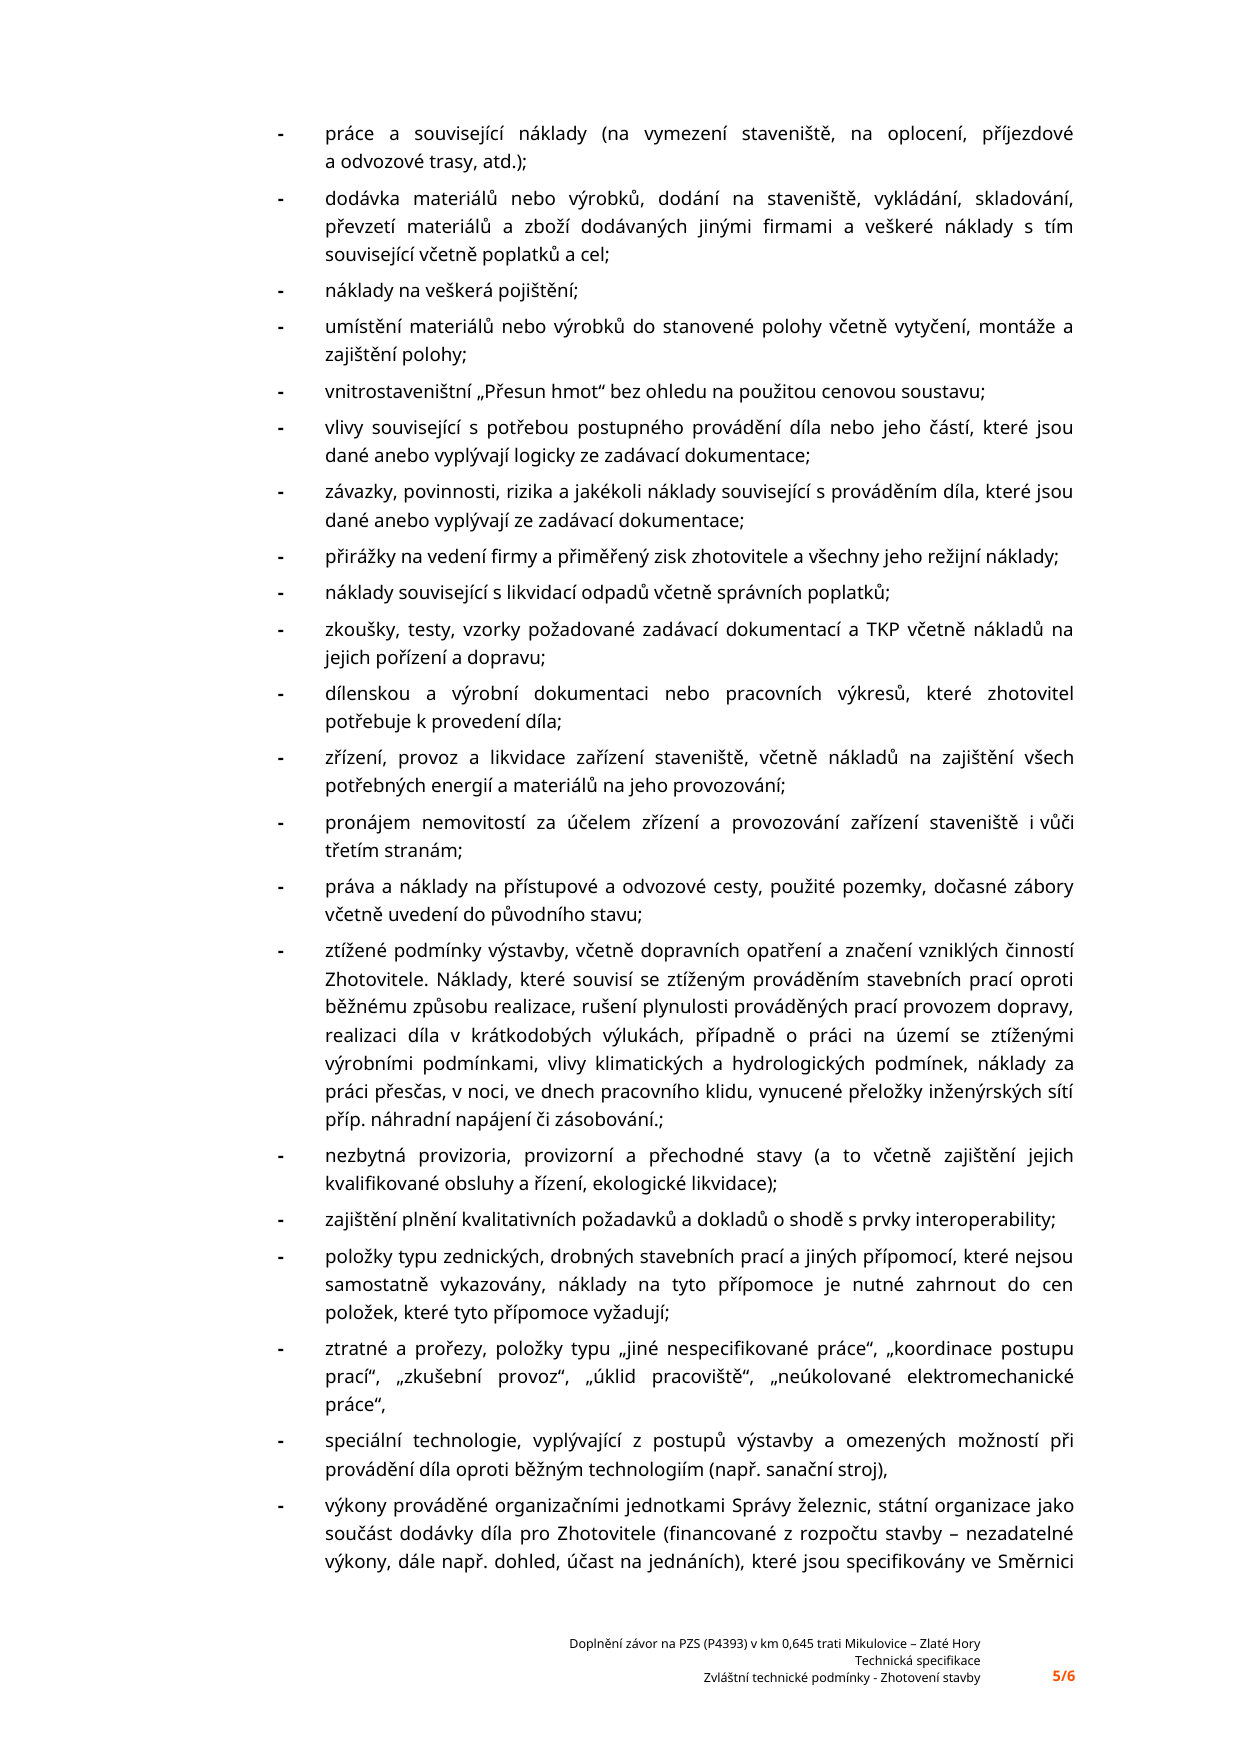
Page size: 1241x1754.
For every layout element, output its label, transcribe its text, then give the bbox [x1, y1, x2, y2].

text práce a související náklady (na vymezení staveniště, na oplocení, příjezdové a odvozové trasy, atd.); [278, 121, 1075, 174]
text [278, 1492, 1075, 1574]
text práva a náklady na přístupové a odvozové cesty, použité pozemky, dočasné zábory včetně uvedení do původního stavu; [278, 873, 1075, 927]
text vnitrostaveništní „Přesun hmot“ bez ohledu na použitou cenovou soustavu; [278, 378, 1075, 404]
text vlivy související s potřebou postupného provádění díla nebo jeho částí, které jsou dané anebo vyplývají logicky ze zadávací dokumentace; [278, 414, 1075, 468]
text speciální technologie, vyplývající z postupů výstavby a omezených možností při provádění díla oproti běžným technologiím (např. sanační stroj), [278, 1428, 1075, 1481]
text položky typu zednických, drobných stavebních prací a jiných přípomocí, které nejsou samostatně vykazovány, náklady na tyto přípomoce je nutné zahrnout do cen položek, které tyto přípomoce vyžadují; [278, 1243, 1075, 1324]
text ztratné a prořezy, položky typu „jiné nespecifikované práce“, „koordinace postupu prací“, „zkušební provoz“, „úklid pracoviště“, „neúkolované elektromechanické práce“, [278, 1335, 1075, 1417]
text závazky, povinnosti, rizika a jakékoli náklady související s prováděním díla, které jsou dané anebo vyplývají ze zadávací dokumentace; [278, 479, 1075, 532]
text zřízení, provoz a likvidace zařízení staveniště, včetně nákladů na zajištění všech potřebných energií a materiálů na jeho provozování; [278, 745, 1075, 798]
text přirážky na vedení firmy a přiměřený zisk zhotovitele a všechny jeho režijní náklady; [278, 543, 1075, 569]
text ztížené podmínky výstavby, včetně dopravních opatření a značení vzniklých činností Zhotovitele. Náklady, které souvisí se ztíženým prováděním stavebních prací oproti běžnému způsobu realizace, rušení plynulosti prováděných prací provozem dopravy, realizaci díla v krátkodobých výlukách, případně o práci na území se ztíženými výrobními podmínkami, vlivy klimatických a hydrologických podmínek, náklady za práci přesčas, v noci, ve dnech pracovního klidu, vynucené přeložky inženýrských sítí příp. náhradní napájení či zásobování.; [278, 938, 1075, 1131]
text zkoušky, testy, vzorky požadované zadávací dokumentací a TKP včetně nákladů na jejich pořízení a dopravu; [278, 616, 1075, 669]
text náklady související s likvidací odpadů včetně správních poplatků; [278, 579, 1075, 605]
text dodávka materiálů nebo výrobků, dodání na staveniště, vykládání, skladování, převzetí materiálů a zboží dodávaných jinými firmami a veškeré náklady s tím související včetně poplatků a cel; [278, 185, 1075, 267]
text pronájem nemovitostí za účelem zřízení a provozování zařízení staveniště i vůči třetím stranám; [278, 809, 1075, 863]
text zajištění plnění kvalitativních požadavků a dokladů o shodě s prvky interoperability; [278, 1207, 1075, 1232]
text náklady na veškerá pojištění; [278, 277, 1075, 303]
text umístění materiálů nebo výrobků do stanovené polohy včetně vytyčení, montáže a zajištění polohy; [278, 314, 1075, 367]
text nezbytná provizoria, provizorní a přechodné stavy (a to včetně zajištění jejich kvalifikované obsluhy a řízení, ekologické likvidace); [278, 1142, 1075, 1196]
text dílenskou a výrobní dokumentaci nebo pracovních výkresů, které zhotovitel potřebuje k provedení díla; [278, 680, 1075, 734]
